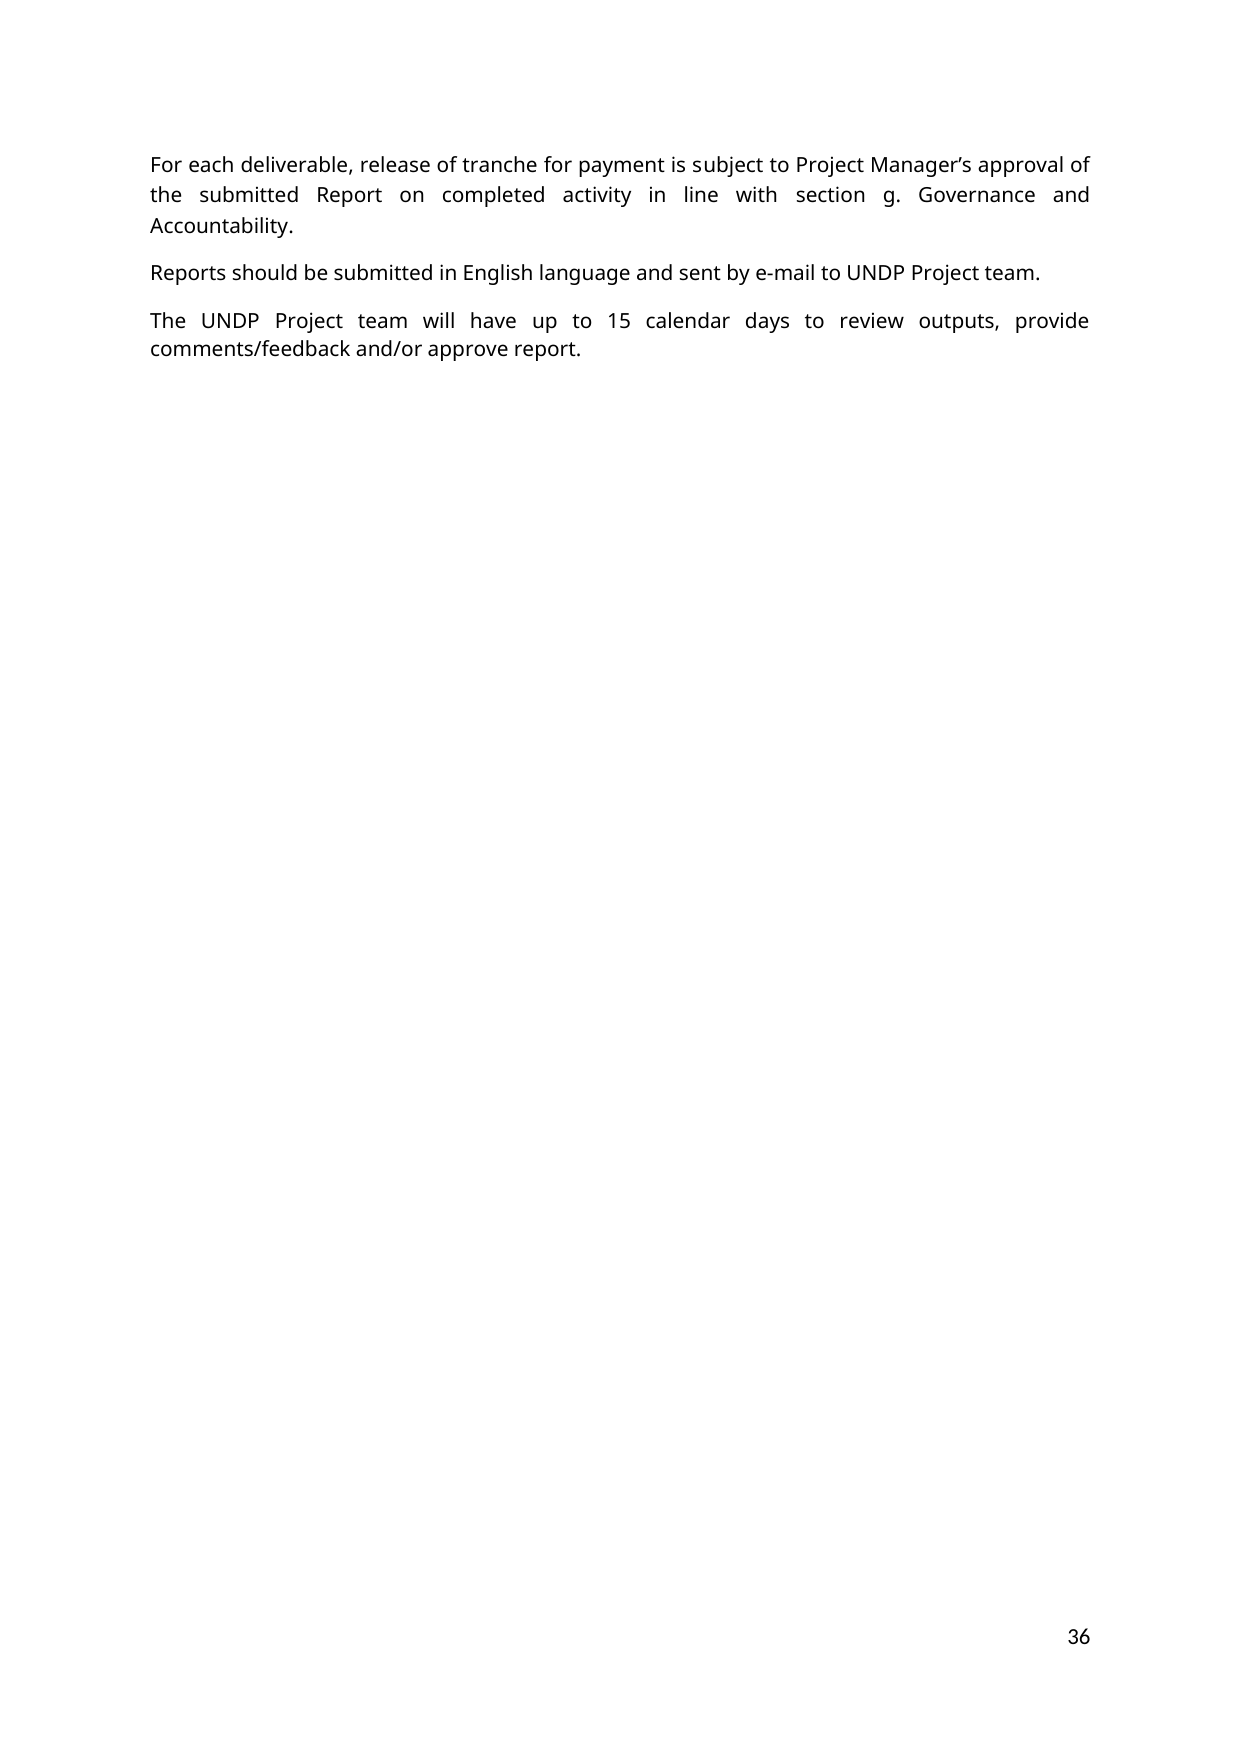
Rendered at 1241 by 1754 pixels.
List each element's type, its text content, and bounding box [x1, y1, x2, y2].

text Reports should be submitted in English language and sent by e-mail to UNDP Project team. [150, 258, 1090, 287]
text For each deliverable, release of tranche for payment is subject to Project Manager’s approval of the submitted Report on completed activity in line with section g. Governance and Accountability. [150, 150, 1090, 240]
text The UNDP Project team will have up to 15 calendar days to review outputs, provide comments/feedback and/or approve report. [150, 306, 1090, 363]
